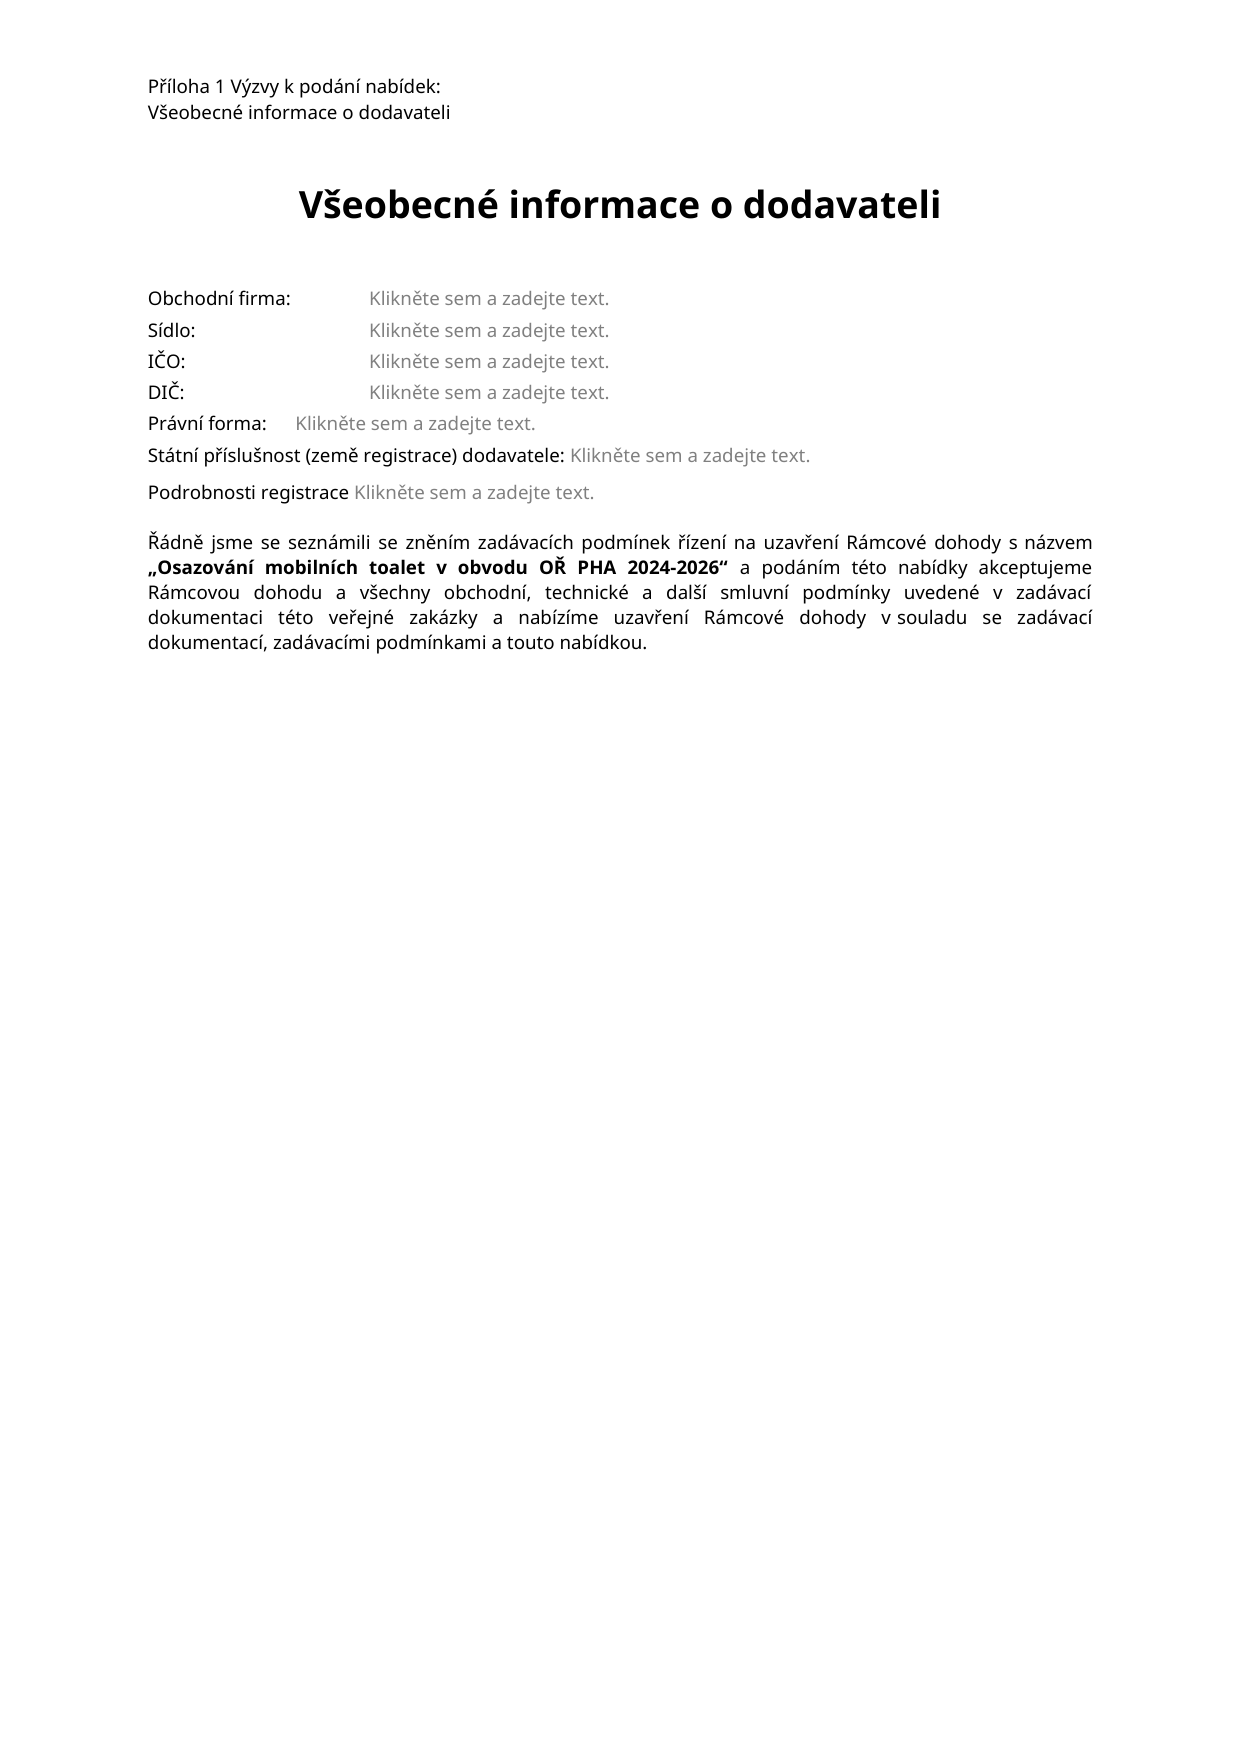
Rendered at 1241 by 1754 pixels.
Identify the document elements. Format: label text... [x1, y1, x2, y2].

text IČO: [148, 348, 1093, 373]
text Podrobnosti registrace [148, 479, 1093, 504]
text DIČ: [148, 379, 1093, 404]
text Řádně jsme se seznámili se zněním zadávacích podmínek řízení na uzavření Rámcové dohody s názvem „Osazování mobilních toalet v obvodu OŘ PHA 2024-2026“ a podáním této nabídky akceptujeme Rámcovou dohodu a všechny obchodní, technické a další smluvní podmínky uvedené v zadávací dokumentaci této veřejné zakázky a nabízíme uzavření Rámcové dohody v souladu se zadávací dokumentací, zadávacími podmínkami a touto nabídkou. [148, 529, 1093, 654]
text Obchodní firma: [148, 286, 1093, 311]
text Státní příslušnost (země registrace) dodavatele: [148, 442, 1093, 467]
text Sídlo: [148, 317, 1093, 342]
title Všeobecné informace o dodavateli [148, 178, 1093, 229]
text Právní forma: [148, 411, 1093, 436]
